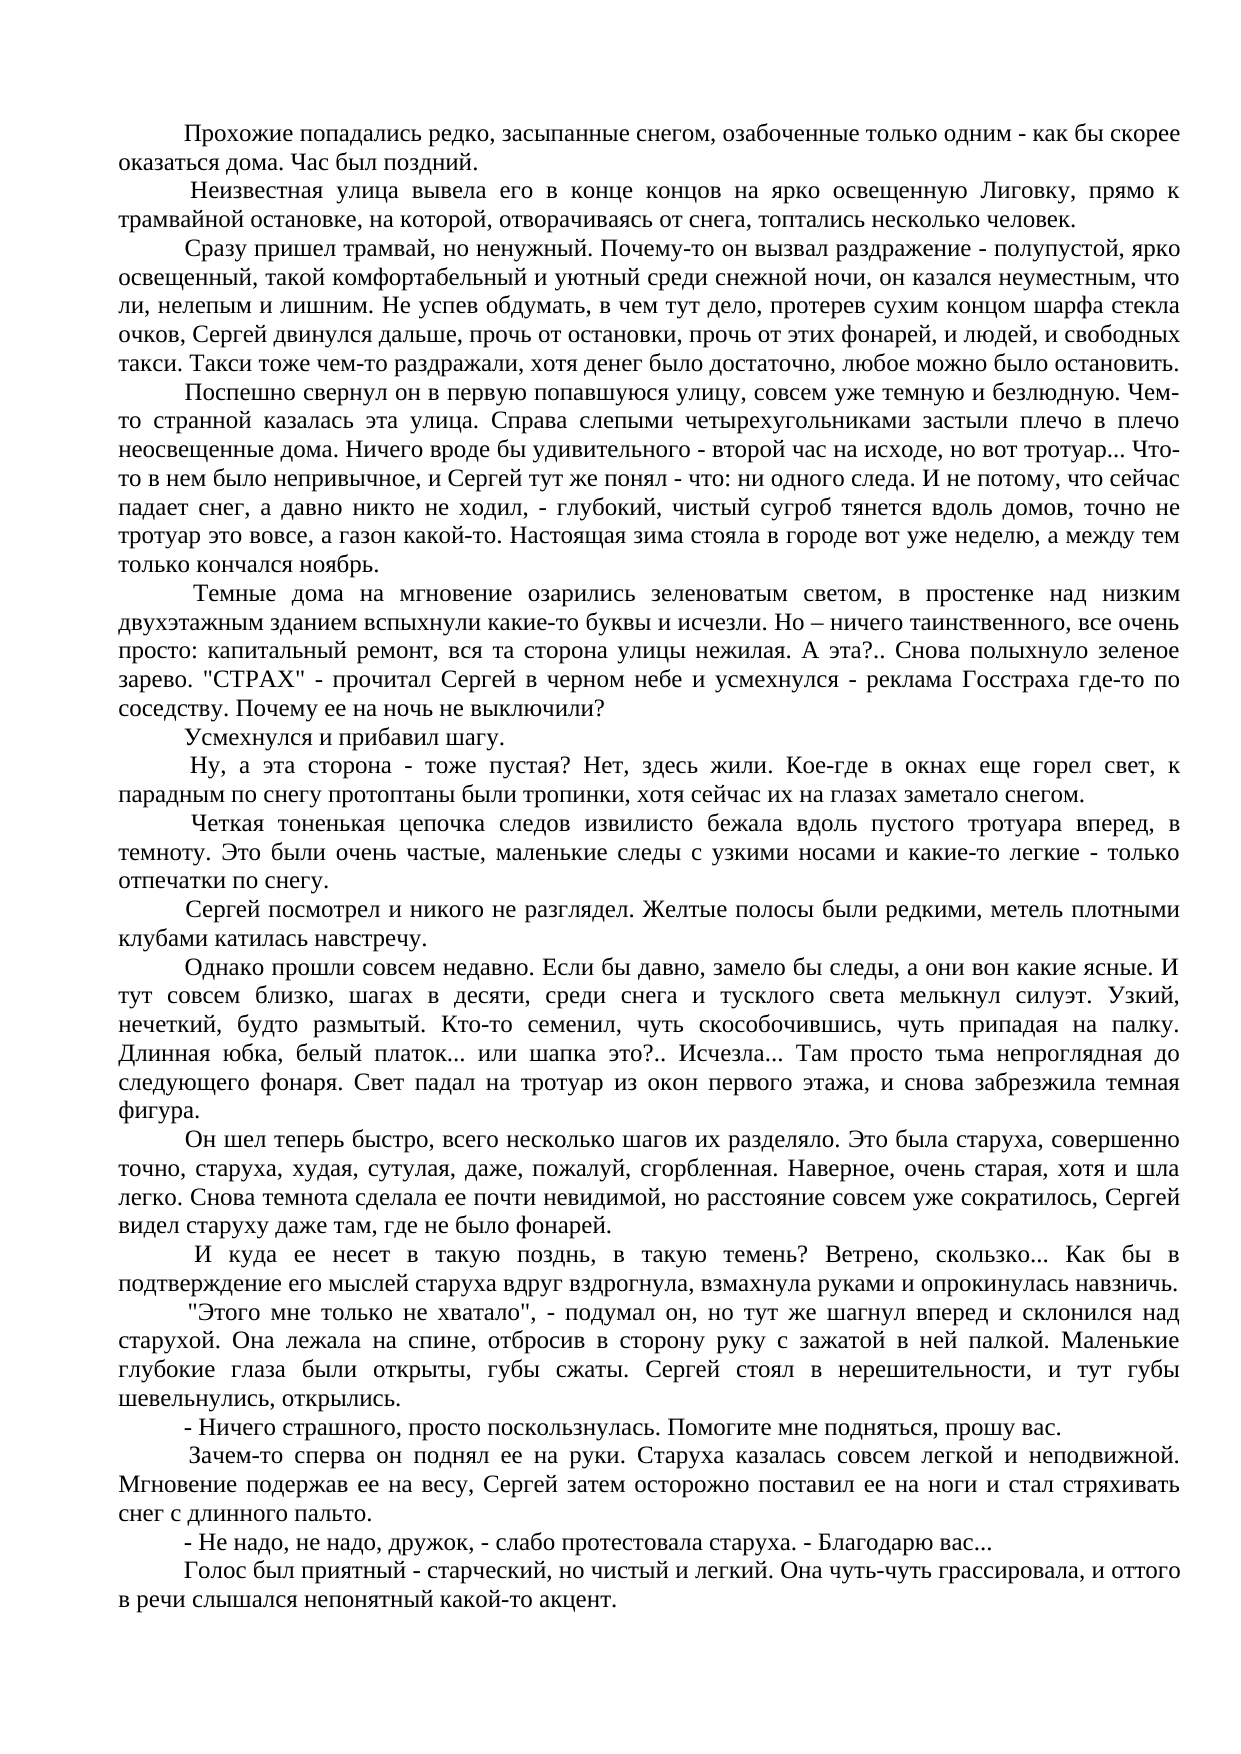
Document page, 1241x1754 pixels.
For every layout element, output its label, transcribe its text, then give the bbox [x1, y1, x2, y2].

text "Этого мне только не хватало", - подумал он, но тут же шагнул вперед и склонился над старухой. Она лежала на спине, отбросив в сторону руку с зажатой в ней палкой. Маленькие глубокие глаза были открыты, губы сжаты. Сергей стоял в нерешительности, и тут губы шевельнулись, открылись. [118, 1297, 1181, 1412]
text Усмехнулся и прибавил шагу. [118, 722, 1181, 751]
text Темные дома на мгновение озарились зеленоватым светом, в простенке над низким двухэтажным зданием вспыхнули какие-то буквы и исчезли. Но – ничего таинственного, все очень просто: капитальный ремонт, вся та сторона улицы нежилая. А эта?.. Снова полыхнуло зеленое зарево. "СТРАХ" - прочитал Сергей в черном небе и усмехнулся - реклама Госстраха где-то по соседству. Почему ее на ночь не выключили? [118, 578, 1181, 722]
text Он шел теперь быстро, всего несколько шагов их разделяло. Это была старуха, совершенно точно, старуха, худая, сутулая, даже, пожалуй, сгорбленная. Наверное, очень старая, хотя и шла легко. Снова темнота сделала ее почти невидимой, но расстояние совсем уже сократилось, Сергей видел старуху даже там, где не было фонарей. [118, 1124, 1181, 1239]
text Голос был приятный - старческий, но чистый и легкий. Она чуть-чуть грассировала, и оттого в речи слышался непонятный какой-то акцент. [118, 1556, 1181, 1613]
text - Не надо, не надо, дружок, - слабо протестовала старуха. - Благодарю вас... [118, 1527, 1181, 1556]
text Зачем-то сперва он поднял ее на руки. Старуха казалась совсем легкой и неподвижной. Мгновение подержав ее на весу, Сергей затем осторожно поставил ее на ноги и стал стряхивать снег с длинного пальто. [118, 1441, 1181, 1527]
text Прохожие попадались редко, засыпанные снегом, озабоченные только одним - как бы скорее оказаться дома. Час был поздний. [118, 118, 1181, 176]
text Сергей посмотрел и никого не разглядел. Желтые полосы были редкими, метель плотными клубами катилась навстречу. [118, 894, 1181, 952]
text Поспешно свернул он в первую попавшуюся улицу, совсем уже темную и безлюдную. Чем-то странной казалась эта улица. Справа слепыми четырехугольниками застыли плечо в плечо неосвещенные дома. Ничего вроде бы удивительного - второй час на исходе, но вот тротуар... Что-то в нем было непривычное, и Сергей тут же понял - что: ни одного следа. И не потому, что сейчас падает снег, а давно никто не ходил, - глубокий, чистый сугроб тянется вдоль домов, точно не тротуар это вовсе, а газон какой-то. Настоящая зима стояла в городе вот уже неделю, а между тем только кончался ноябрь. [118, 377, 1181, 578]
text Однако прошли совсем недавно. Если бы давно, замело бы следы, а они вон какие ясные. И тут совсем близко, шагах в десяти, среди снега и тусклого света мелькнул силуэт. Узкий, нечеткий, будто размытый. Кто-то семенил, чуть скособочившись, чуть припадая на палку. Длинная юбка, белый платок... или шапка это?.. Исчезла... Там просто тьма непроглядная до следующего фонаря. Свет падал на тротуар из окон первого этажа, и снова забрезжила темная фигура. [118, 952, 1181, 1124]
text Неизвестная улица вывела его в конце концов на ярко освещенную Лиговку, прямо к трамвайной остановке, на которой, отворачиваясь от снега, топтались несколько человек. [118, 176, 1181, 233]
text Ну, а эта сторона - тоже пустая? Нет, здесь жили. Кое-где в окнах еще горел свет, к парадным по снегу протоптаны были тропинки, хотя сейчас их на глазах заметало снегом. [118, 751, 1181, 808]
text - Ничего страшного, просто поскользнулась. Помогите мне подняться, прошу вас. [118, 1412, 1181, 1441]
text И куда ее несет в такую позднь, в такую темень? Ветрено, скользко... Как бы в подтверждение его мыслей старуха вдруг вздрогнула, взмахнула руками и опрокинулась навзничь. [118, 1239, 1181, 1297]
text Четкая тоненькая цепочка следов извилисто бежала вдоль пустого тротуара вперед, в темноту. Это были очень частые, маленькие следы с узкими носами и какие-то легкие - только отпечатки по снегу. [118, 808, 1181, 894]
text Сразу пришел трамвай, но ненужный. Почему-то он вызвал раздражение - полупустой, ярко освещенный, такой комфортабельный и уютный среди снежной ночи, он казался неуместным, что ли, нелепым и лишним. Не успев обдумать, в чем тут дело, протерев сухим концом шарфа стекла очков, Сергей двинулся дальше, прочь от остановки, прочь от этих фонарей, и людей, и свободных такси. Такси тоже чем-то раздражали, хотя денег было достаточно, любое можно было остановить. [118, 233, 1181, 377]
